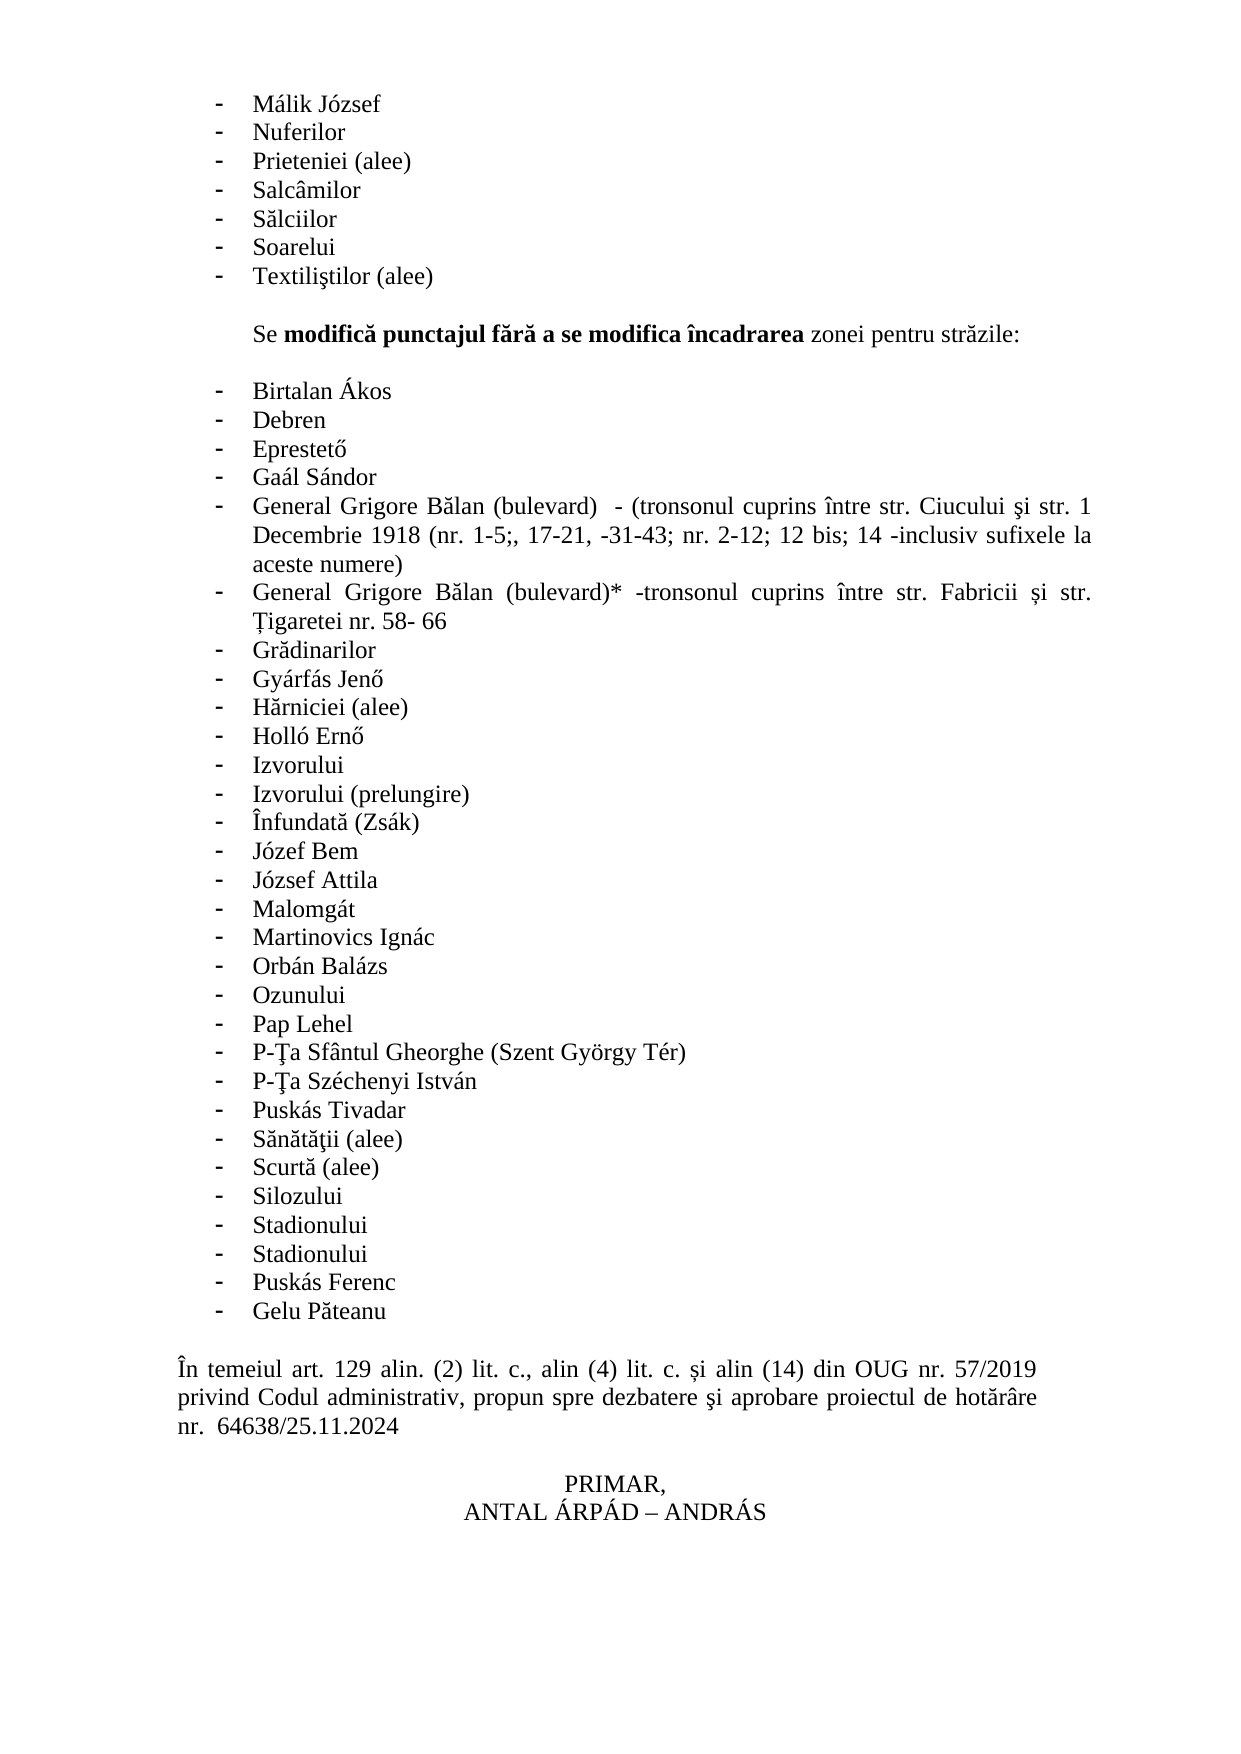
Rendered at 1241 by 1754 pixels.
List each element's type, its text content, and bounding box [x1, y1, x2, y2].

list Sănătăţii (alee) [215, 1124, 1092, 1152]
list Málik József [215, 89, 1092, 117]
text PRIMAR, [177, 1469, 1053, 1497]
list Birtalan Ákos [215, 376, 1092, 405]
text Se modifică punctajul fără a se modifica încadrarea zonei pentru străzile: [177, 319, 1092, 347]
list Puskás Tivadar [215, 1095, 1092, 1124]
list General Grigore Bălan (bulevard) - (tronsonul cuprins între str. Ciucului şi str. 1 Decembrie 1918 (nr. 1-5;, 17-21, -31-43; nr. 2-12; 12 bis; 14 -inclusiv sufixele la aceste numere) [215, 491, 1092, 577]
list Eprestető [215, 434, 1092, 462]
list P-Ţa Sfântul Gheorghe (Szent György Tér) [215, 1037, 1092, 1066]
list Gaál Sándor [215, 462, 1092, 491]
list Sălciilor [215, 204, 1092, 232]
list József Attila [215, 865, 1092, 894]
list Textiliştilor (alee) [215, 261, 1092, 290]
list Izvorului (prelungire) [215, 779, 1092, 807]
list Scurtă (alee) [215, 1152, 1092, 1181]
list Salcâmilor [215, 175, 1092, 204]
list Debren [215, 405, 1092, 434]
list Nuferilor [215, 117, 1092, 146]
list Grădinarilor [215, 635, 1092, 664]
list Stadionului [215, 1239, 1092, 1267]
list Orbán Balázs [215, 951, 1092, 980]
list Pap Lehel [215, 1009, 1092, 1037]
list Izvorului [215, 750, 1092, 779]
list Ozunului [215, 980, 1092, 1009]
list Soarelui [215, 232, 1092, 261]
list Înfundată (Zsák) [215, 807, 1092, 836]
list Malomgát [215, 894, 1092, 922]
list General Grigore Bălan (bulevard)* -tronsonul cuprins între str. Fabricii și str. Țigaretei nr. 58- 66 [215, 577, 1092, 635]
text ANTAL ÁRPÁD – ANDRÁS [177, 1497, 1053, 1526]
list Holló Ernő [215, 721, 1092, 750]
list Silozului [215, 1181, 1092, 1210]
list Martinovics Ignác [215, 922, 1092, 951]
list Gelu Păteanu [215, 1296, 1092, 1325]
list Puskás Ferenc [215, 1267, 1092, 1296]
list P-Ţa Széchenyi István [215, 1066, 1092, 1095]
list Hărniciei (alee) [215, 692, 1092, 721]
list Prieteniei (alee) [215, 146, 1092, 175]
list Stadionului [215, 1210, 1092, 1239]
list Józef Bem [215, 836, 1092, 865]
list Gyárfás Jenő [215, 664, 1092, 692]
text În temeiul art. 129 alin. (2) lit. c., alin (4) lit. c. și alin (14) din OUG nr. 57/2019 privind Codul administrativ, propun spre dezbatere şi aprobare proiectul de hotărâre nr. 64638/25.11.2024 [177, 1354, 1038, 1440]
